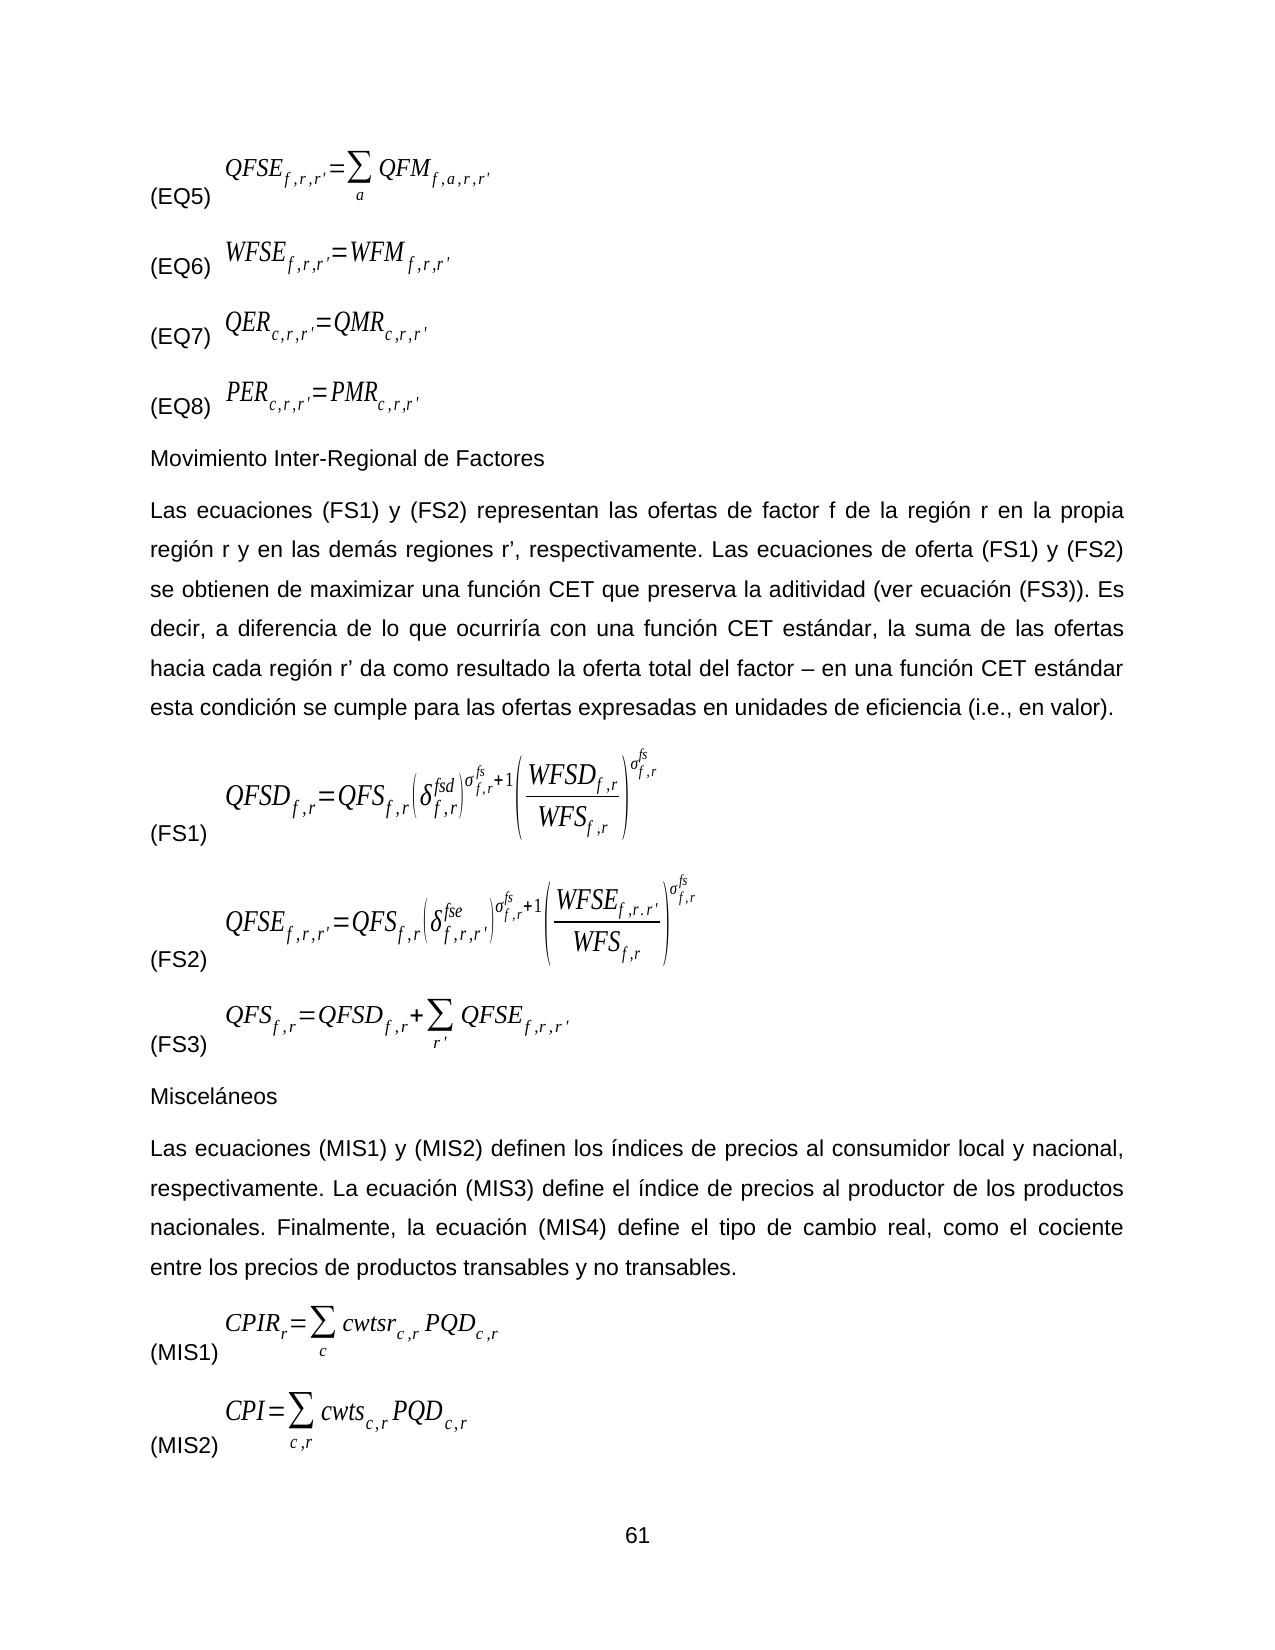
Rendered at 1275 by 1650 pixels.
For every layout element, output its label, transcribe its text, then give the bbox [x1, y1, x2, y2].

text (FS3) [150, 998, 1125, 1057]
text (EQ7) [150, 305, 1125, 349]
text (FS1) [150, 746, 1125, 846]
text Las ecuaciones (MIS1) y (MIS2) definen los índices de precios al consumidor local y nacional, respectivamente. La ecuación (MIS3) define el índice de precios al productor de los productos nacionales. Finalmente, la ecuación (MIS4) define el tipo de cambio real, como el cociente entre los precios de productos transables y no transables. [150, 1135, 1125, 1280]
text Misceláneos [150, 1083, 1125, 1109]
text (MIS1) [150, 1306, 1125, 1365]
text Movimiento Inter-Regional de Factores [150, 445, 1125, 471]
text (FS2) [150, 872, 1125, 972]
text (EQ8) [150, 375, 1125, 419]
text (EQ6) [150, 235, 1125, 279]
text (MIS2) [150, 1391, 1125, 1458]
text Las ecuaciones (FS1) y (FS2) representan las ofertas de factor f de la región r en la propia región r y en las demás regiones r’, respectivamente. Las ecuaciones de oferta (FS1) y (FS2) se obtienen de maximizar una función CET que preserva la aditividad (ver ecuación (FS3)). Es decir, a diferencia de lo que ocurriría con una función CET estándar, la suma de las ofertas hacia cada región r’ da como resultado la oferta total del factor – en una función CET estándar esta condición se cumple para las ofertas expresadas en unidades de eficiencia (i.e., en valor). [150, 497, 1125, 721]
text (EQ5) [150, 150, 1125, 210]
